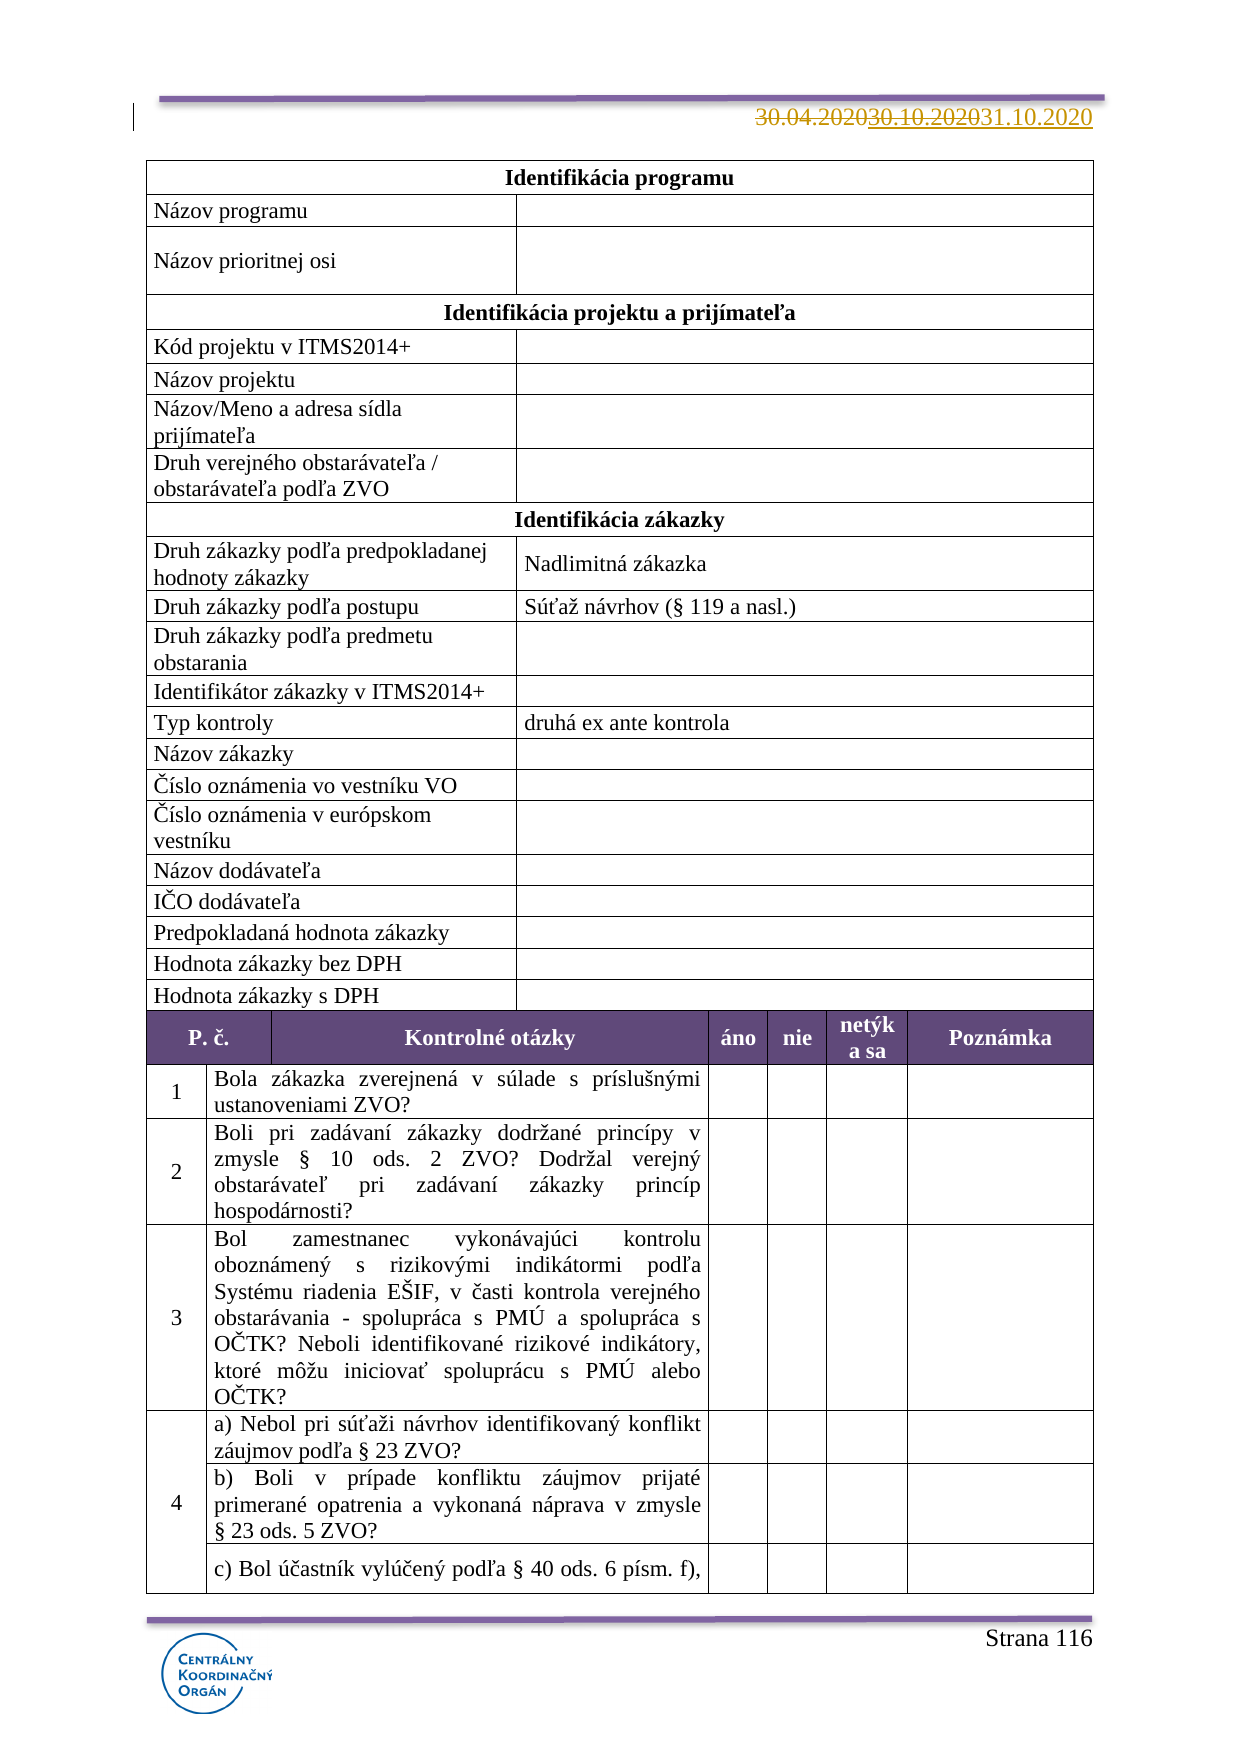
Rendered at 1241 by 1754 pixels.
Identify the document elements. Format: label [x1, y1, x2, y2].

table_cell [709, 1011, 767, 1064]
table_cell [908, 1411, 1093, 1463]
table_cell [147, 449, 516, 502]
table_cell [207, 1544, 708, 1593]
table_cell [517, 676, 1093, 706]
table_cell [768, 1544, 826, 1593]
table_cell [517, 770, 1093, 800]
picture [159, 1631, 272, 1713]
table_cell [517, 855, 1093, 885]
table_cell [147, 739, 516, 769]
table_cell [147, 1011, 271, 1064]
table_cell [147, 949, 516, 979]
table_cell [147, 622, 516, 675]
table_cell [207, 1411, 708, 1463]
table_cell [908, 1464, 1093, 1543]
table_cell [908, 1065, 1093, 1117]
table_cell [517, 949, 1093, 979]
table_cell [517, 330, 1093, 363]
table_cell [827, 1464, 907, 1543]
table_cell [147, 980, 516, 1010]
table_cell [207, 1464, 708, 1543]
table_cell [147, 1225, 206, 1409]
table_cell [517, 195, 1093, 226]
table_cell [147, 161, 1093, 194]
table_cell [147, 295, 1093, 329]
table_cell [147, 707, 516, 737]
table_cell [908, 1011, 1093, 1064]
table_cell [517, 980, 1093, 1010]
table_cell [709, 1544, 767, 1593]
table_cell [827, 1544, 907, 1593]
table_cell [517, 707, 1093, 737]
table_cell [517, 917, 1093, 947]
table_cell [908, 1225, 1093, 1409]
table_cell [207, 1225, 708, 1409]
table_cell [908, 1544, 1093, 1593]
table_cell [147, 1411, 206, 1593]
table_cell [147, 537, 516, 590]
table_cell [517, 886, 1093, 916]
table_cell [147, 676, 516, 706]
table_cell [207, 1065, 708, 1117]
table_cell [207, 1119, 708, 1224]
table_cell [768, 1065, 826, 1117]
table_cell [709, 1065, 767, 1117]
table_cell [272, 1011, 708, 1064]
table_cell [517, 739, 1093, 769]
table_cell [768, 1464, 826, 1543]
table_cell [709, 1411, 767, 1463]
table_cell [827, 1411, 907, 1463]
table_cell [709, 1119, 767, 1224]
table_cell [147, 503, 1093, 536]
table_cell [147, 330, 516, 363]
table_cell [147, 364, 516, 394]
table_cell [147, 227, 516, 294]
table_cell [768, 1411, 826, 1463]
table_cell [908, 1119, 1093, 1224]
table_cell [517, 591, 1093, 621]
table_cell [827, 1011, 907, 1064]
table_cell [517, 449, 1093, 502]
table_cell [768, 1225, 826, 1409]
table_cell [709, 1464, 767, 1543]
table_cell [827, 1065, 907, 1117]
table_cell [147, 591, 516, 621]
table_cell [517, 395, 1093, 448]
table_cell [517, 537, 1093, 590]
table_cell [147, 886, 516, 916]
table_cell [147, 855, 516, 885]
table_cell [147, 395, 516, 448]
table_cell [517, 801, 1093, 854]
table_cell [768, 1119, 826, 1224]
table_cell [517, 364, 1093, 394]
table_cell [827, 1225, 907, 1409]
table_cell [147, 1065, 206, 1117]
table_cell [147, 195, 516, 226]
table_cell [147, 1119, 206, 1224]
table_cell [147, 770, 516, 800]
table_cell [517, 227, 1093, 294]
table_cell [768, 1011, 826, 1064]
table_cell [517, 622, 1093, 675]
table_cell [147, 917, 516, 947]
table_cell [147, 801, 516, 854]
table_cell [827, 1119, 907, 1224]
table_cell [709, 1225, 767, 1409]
